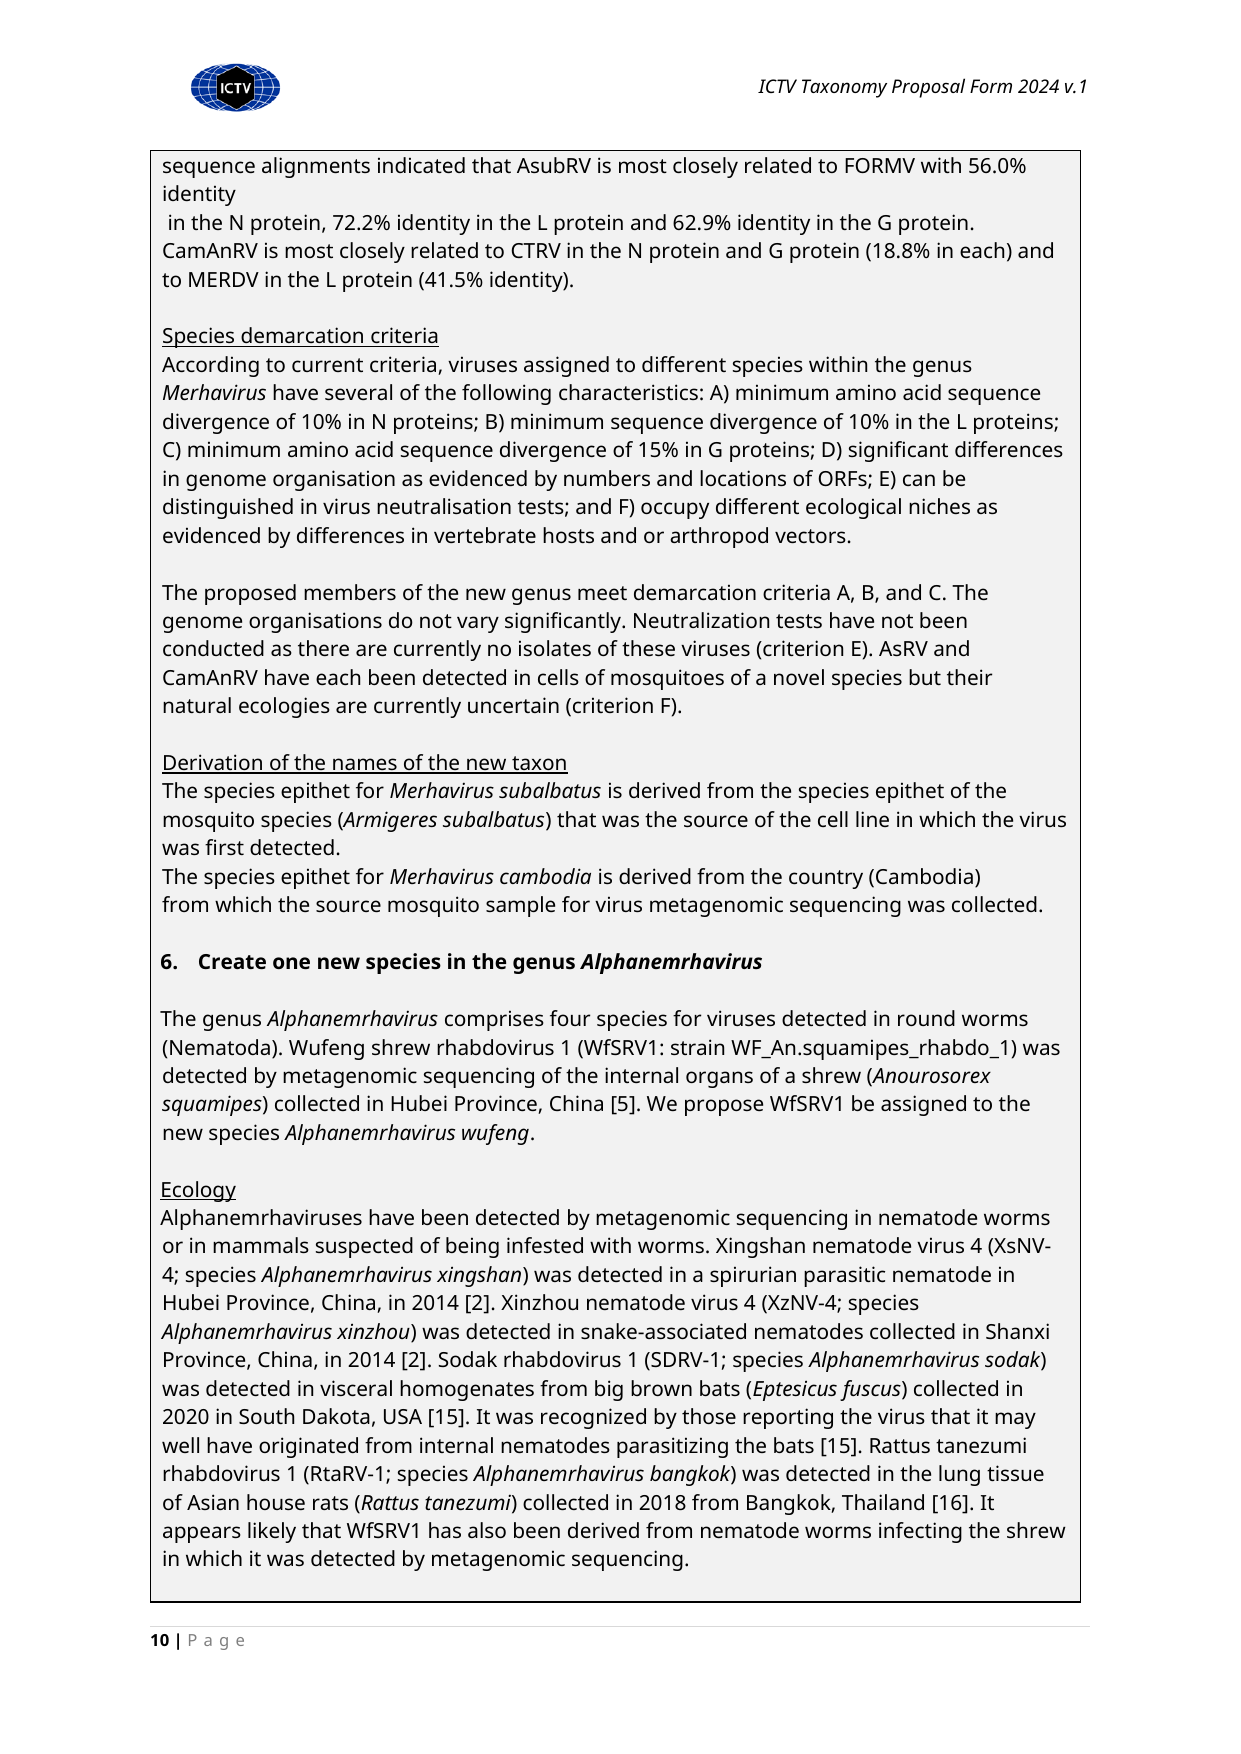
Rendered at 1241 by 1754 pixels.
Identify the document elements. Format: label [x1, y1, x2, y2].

picture [190, 56, 282, 113]
table_header [151, 151, 1080, 1601]
